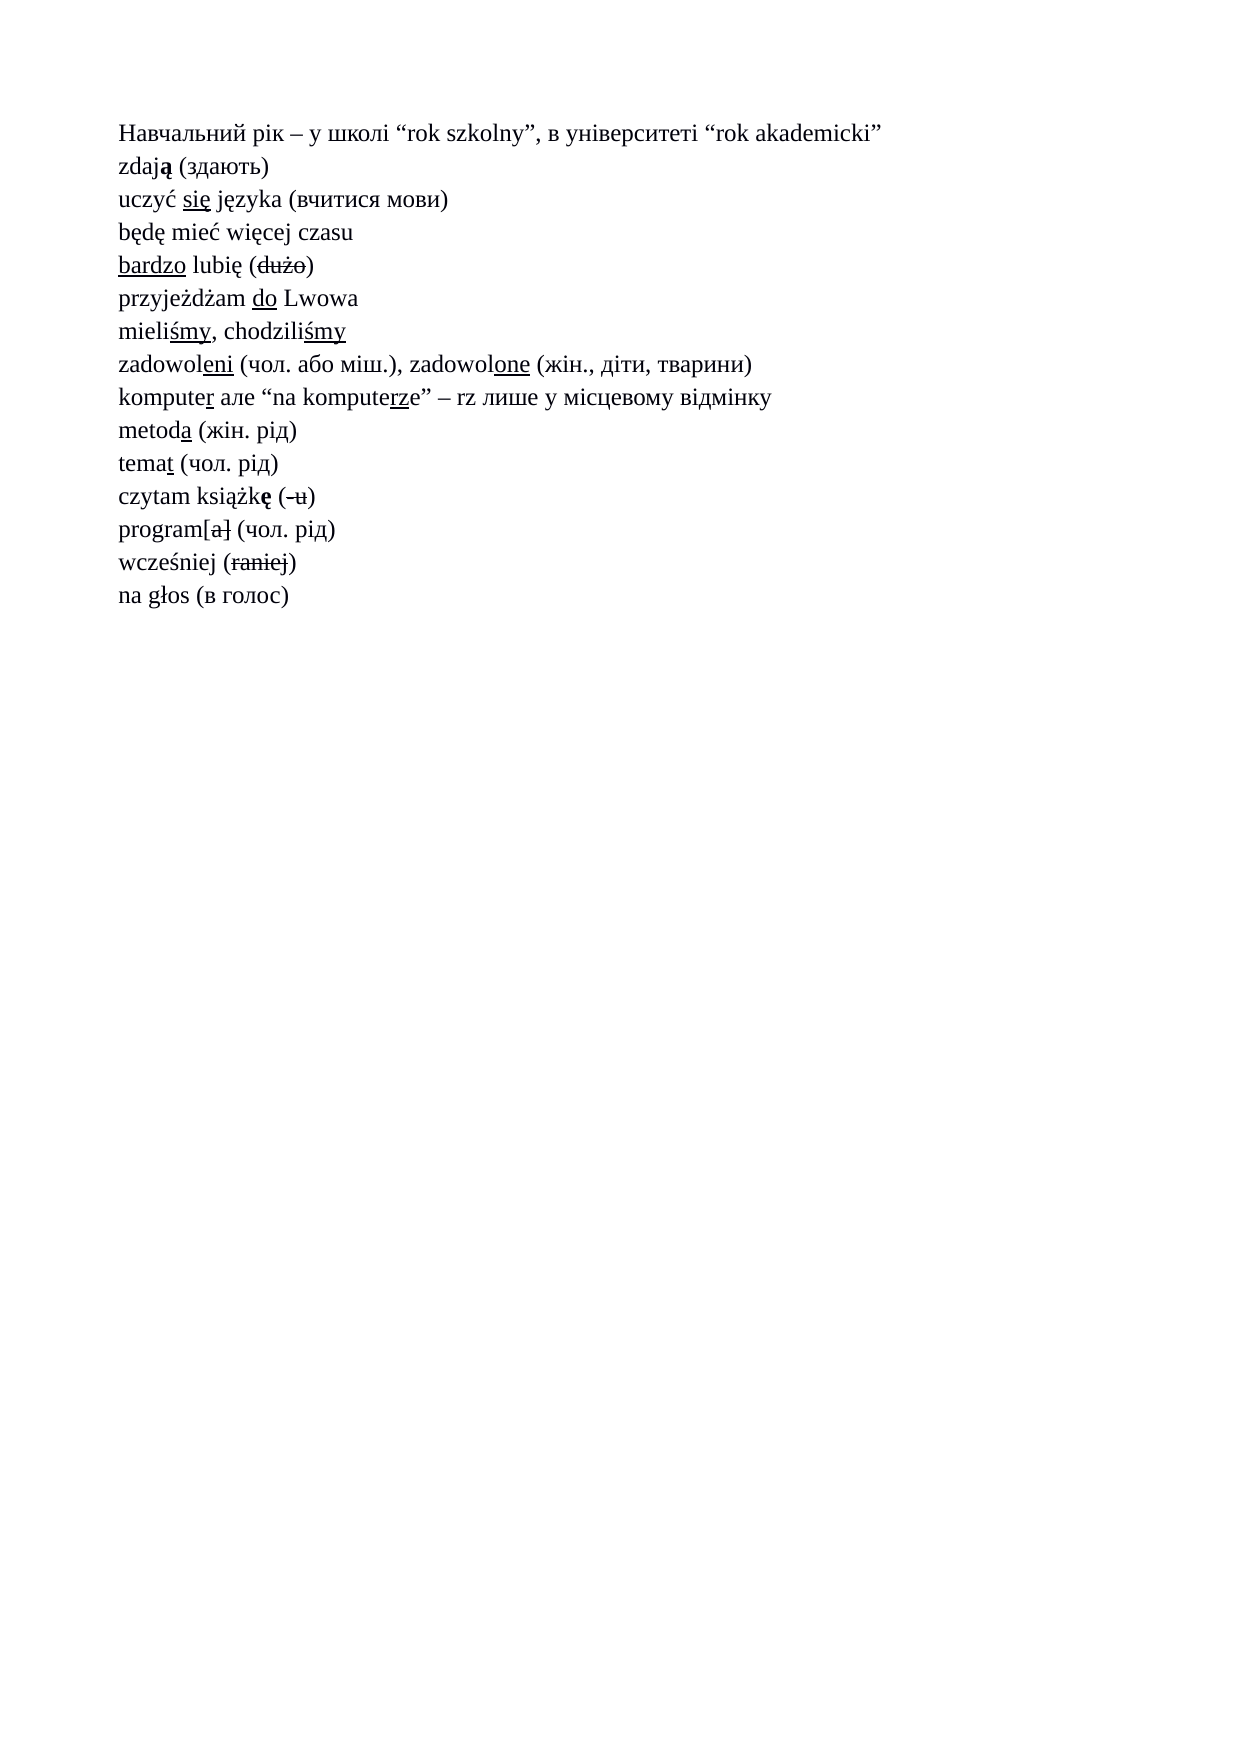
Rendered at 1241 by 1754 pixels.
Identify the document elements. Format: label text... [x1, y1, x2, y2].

text metoda (жін. рід) [118, 415, 1122, 444]
text przyjeżdżam do Lwowa [118, 283, 1122, 312]
text uczyć się języka (вчитися мови) [118, 184, 1122, 213]
text mieliśmy, chodziliśmy [118, 316, 1122, 345]
text wcześniej (raniej) [118, 547, 1122, 576]
text bardzo lubię (dużo) [118, 250, 1122, 279]
text będę mieć więcej czasu [118, 217, 1122, 246]
text zdają (здають) [118, 151, 1122, 180]
text temat (чол. рід) [118, 448, 1122, 477]
text na głos (в голос) [118, 580, 1122, 609]
text czytam książkę (-u) [118, 481, 1122, 510]
text Навчальний рік – у школі “rok szkolny”, в університеті “rok akademicki” [118, 118, 1122, 147]
text program[a] (чол. рід) [118, 514, 1122, 543]
text komputer але “na komputerze” – rz лише у місцевому відмінку [118, 382, 1122, 411]
text zadowoleni (чол. або міш.), zadowolone (жін., діти, тварини) [118, 349, 1122, 378]
